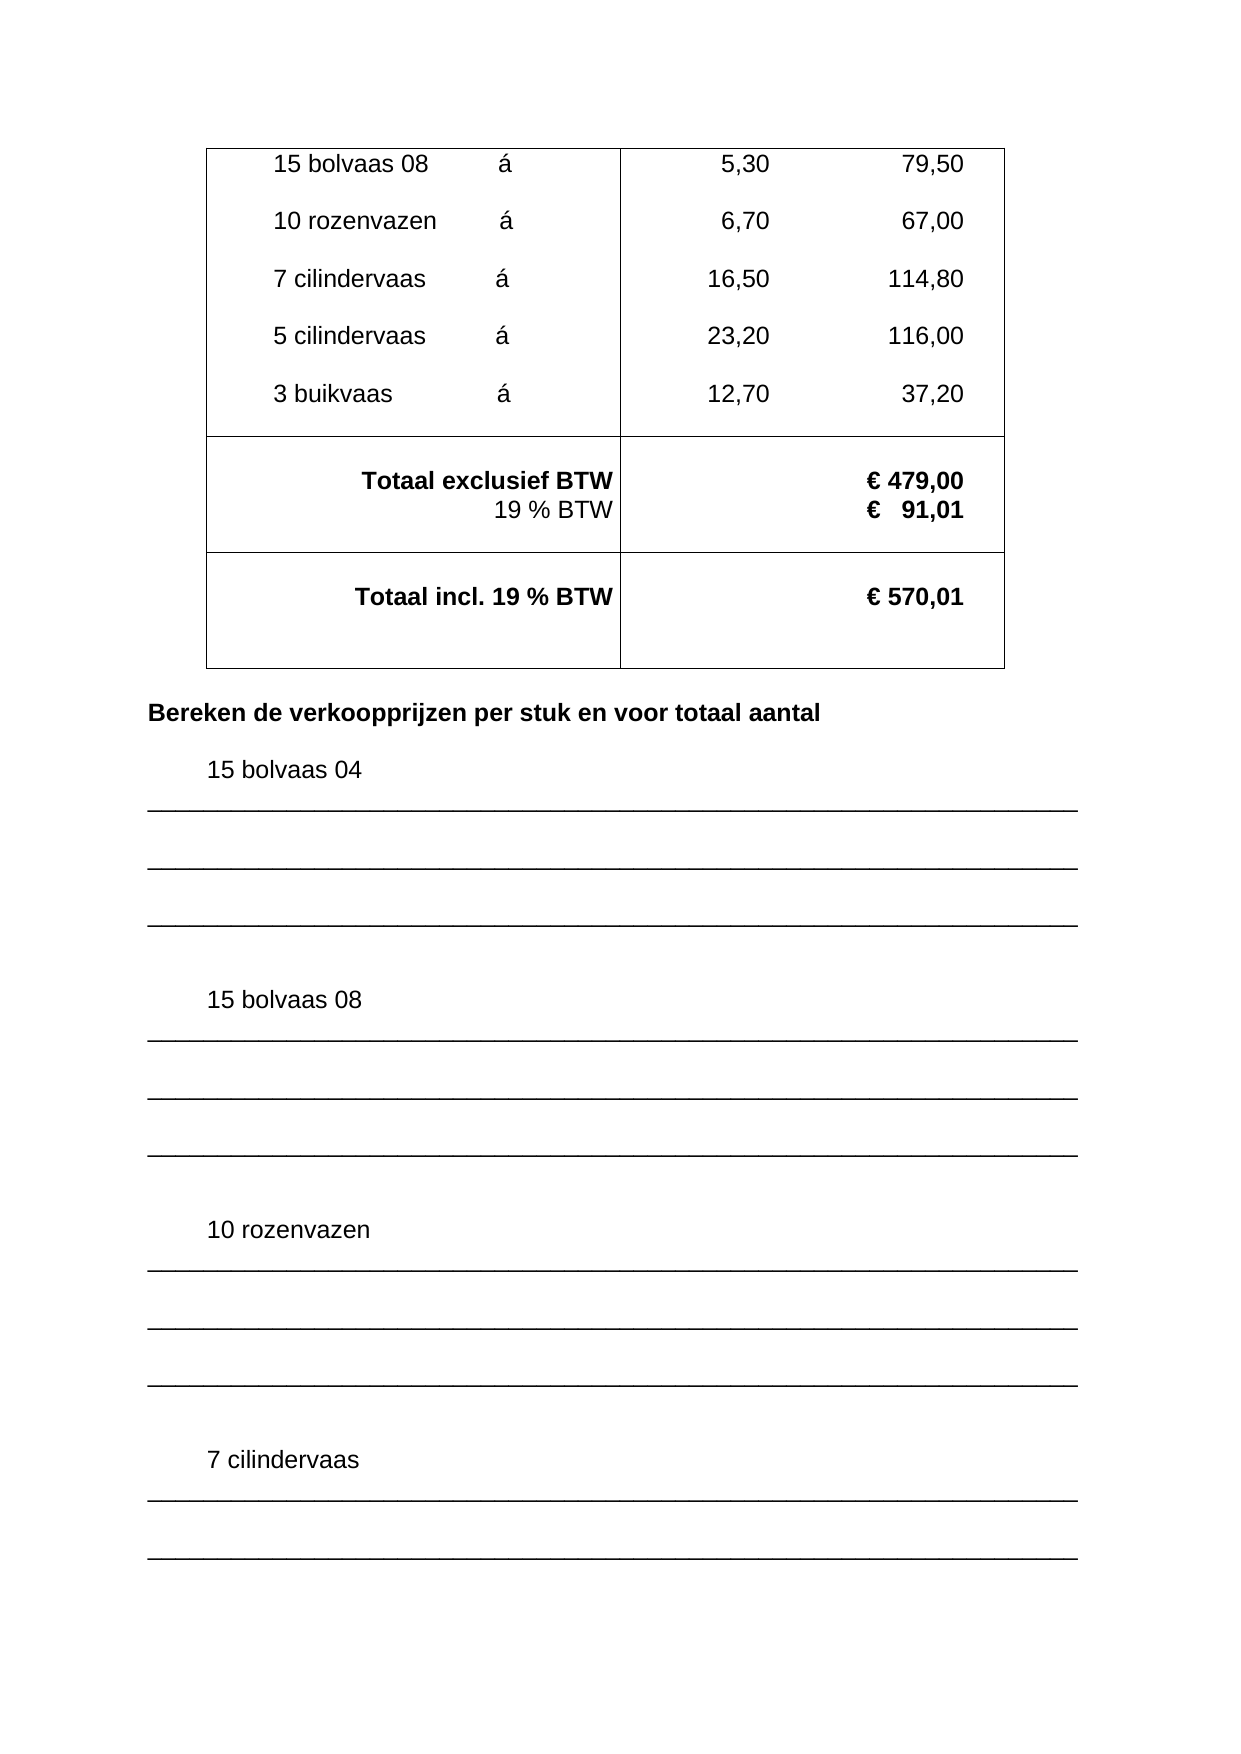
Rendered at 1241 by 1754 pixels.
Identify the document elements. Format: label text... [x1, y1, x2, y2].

text ___________________________________________________________________ [148, 899, 1093, 928]
table_cell € 479,00 € 91,01 [621, 437, 1004, 552]
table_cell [621, 149, 1004, 436]
table_cell € 570,01 [621, 553, 1004, 668]
table_cell Totaal exclusief BTW 19 % BTW [207, 437, 620, 552]
text ___________________________________________________________________ [148, 842, 1093, 871]
text 15 bolvaas 08 [207, 986, 1093, 1014]
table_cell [207, 149, 620, 436]
text 10 rozenvazen [207, 1216, 1093, 1244]
text ___________________________________________________________________ [148, 1302, 1093, 1331]
text 7 cilindervaas [207, 1446, 1093, 1474]
text ___________________________________________________________________ [148, 1014, 1093, 1043]
text ___________________________________________________________________ [148, 1244, 1093, 1273]
text ___________________________________________________________________ [148, 1129, 1093, 1158]
text 15 bolvaas 04 [207, 756, 1093, 784]
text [148, 1532, 1093, 1561]
text Bereken de verkoopprijzen per stuk en voor totaal aantal [148, 698, 1093, 727]
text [148, 1474, 1093, 1503]
table_cell Totaal incl. 19 % BTW [207, 553, 620, 668]
text ___________________________________________________________________ [148, 1072, 1093, 1101]
text ___________________________________________________________________ [148, 784, 1093, 813]
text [148, 1359, 1093, 1388]
